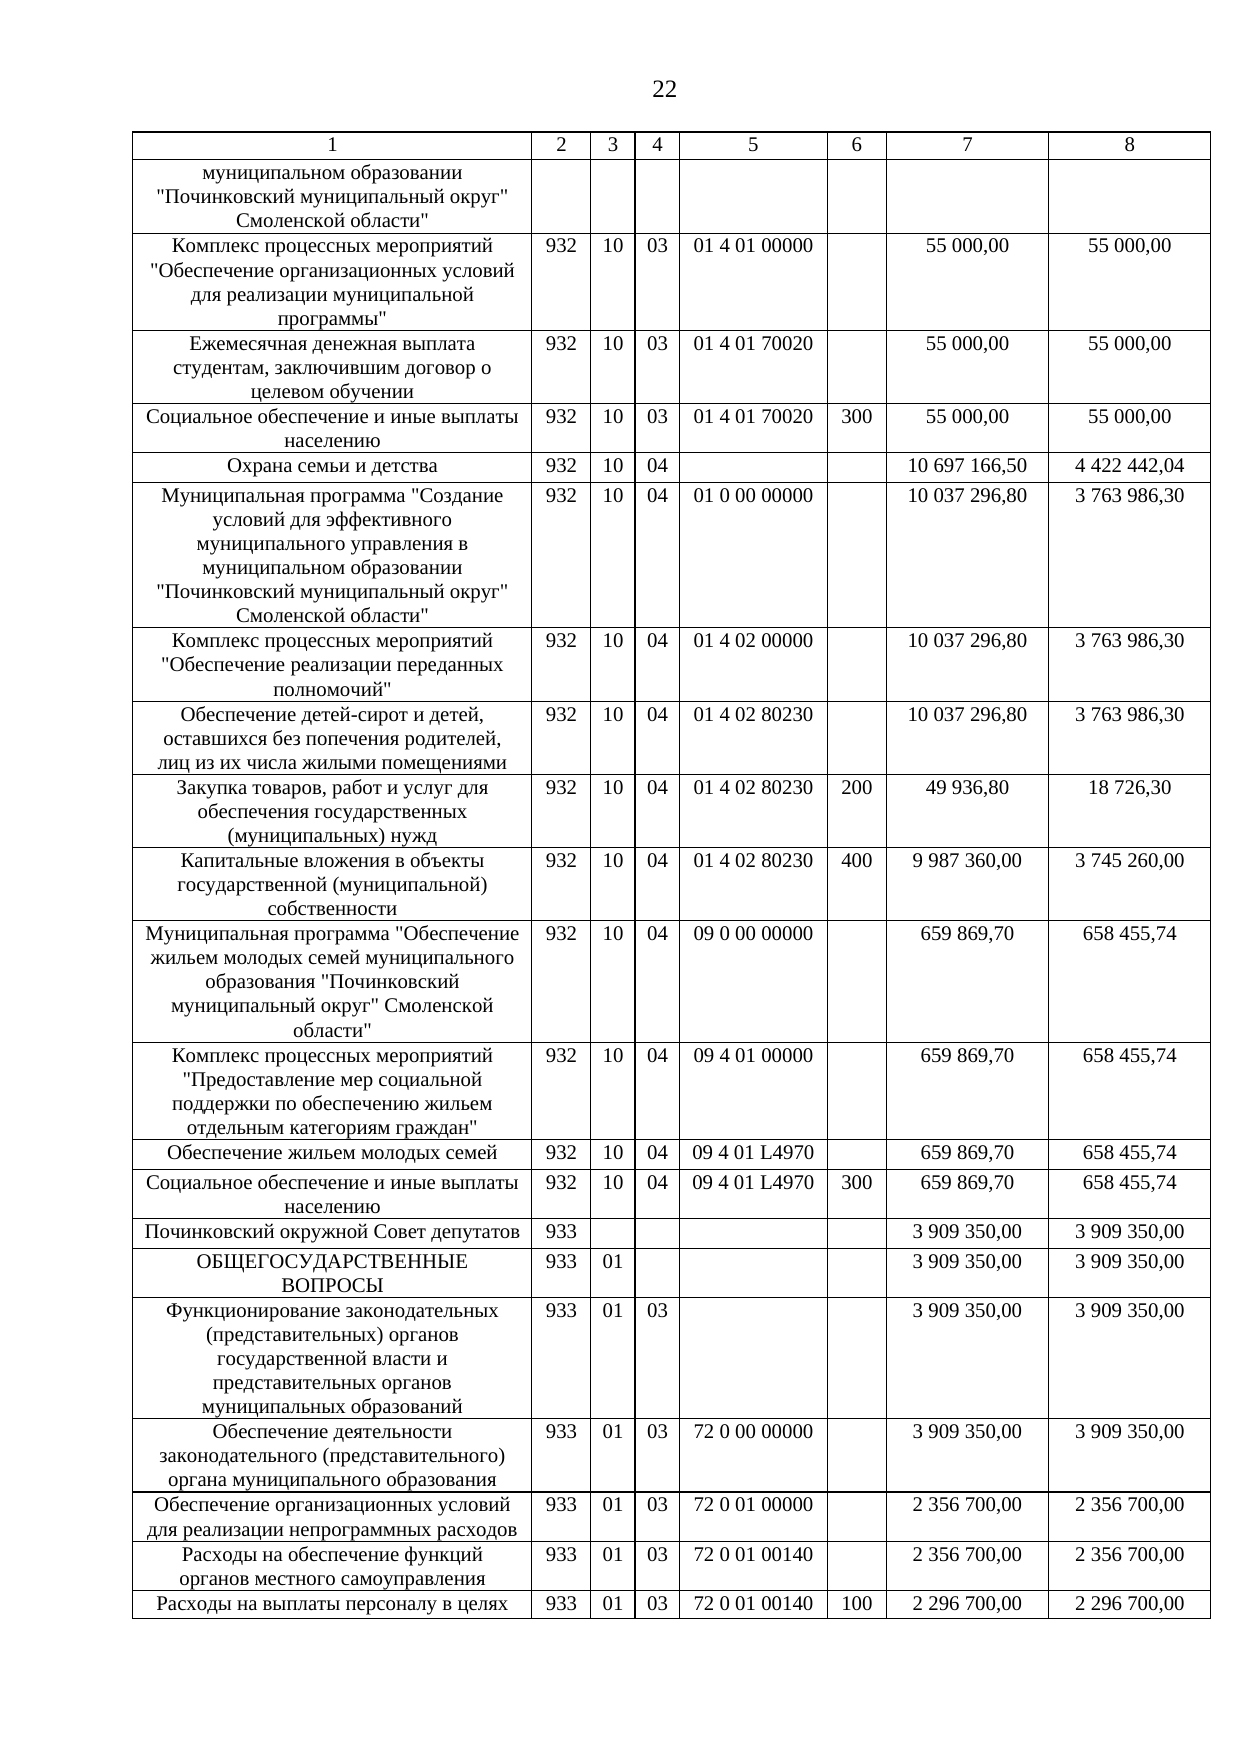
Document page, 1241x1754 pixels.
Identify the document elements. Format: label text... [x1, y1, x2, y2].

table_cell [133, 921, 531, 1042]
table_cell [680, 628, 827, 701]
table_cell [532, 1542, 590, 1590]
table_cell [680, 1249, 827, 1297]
table_header 6 [828, 133, 886, 159]
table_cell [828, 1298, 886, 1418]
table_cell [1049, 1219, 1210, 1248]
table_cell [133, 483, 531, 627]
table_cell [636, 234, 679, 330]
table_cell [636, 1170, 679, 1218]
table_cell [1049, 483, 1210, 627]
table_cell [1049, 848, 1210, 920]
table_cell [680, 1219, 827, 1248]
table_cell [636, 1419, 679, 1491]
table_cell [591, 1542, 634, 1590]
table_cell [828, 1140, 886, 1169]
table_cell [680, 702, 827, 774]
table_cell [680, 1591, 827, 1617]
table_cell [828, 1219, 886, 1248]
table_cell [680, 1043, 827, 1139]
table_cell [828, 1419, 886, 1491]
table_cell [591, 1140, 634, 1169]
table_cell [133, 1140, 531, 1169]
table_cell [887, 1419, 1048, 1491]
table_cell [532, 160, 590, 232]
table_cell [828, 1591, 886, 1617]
table_header 8 [1049, 133, 1210, 159]
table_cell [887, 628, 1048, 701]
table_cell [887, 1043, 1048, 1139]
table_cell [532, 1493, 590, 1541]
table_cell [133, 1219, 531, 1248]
table_header 7 [887, 133, 1048, 159]
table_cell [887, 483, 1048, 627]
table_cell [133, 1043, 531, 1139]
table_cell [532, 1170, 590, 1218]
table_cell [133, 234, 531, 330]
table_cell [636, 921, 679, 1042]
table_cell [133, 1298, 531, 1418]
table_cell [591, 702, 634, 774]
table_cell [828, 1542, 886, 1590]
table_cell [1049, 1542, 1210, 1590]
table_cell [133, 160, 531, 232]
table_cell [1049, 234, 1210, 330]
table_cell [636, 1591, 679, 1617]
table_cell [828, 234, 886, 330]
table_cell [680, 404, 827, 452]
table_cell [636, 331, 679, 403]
table_header 2 [532, 133, 590, 159]
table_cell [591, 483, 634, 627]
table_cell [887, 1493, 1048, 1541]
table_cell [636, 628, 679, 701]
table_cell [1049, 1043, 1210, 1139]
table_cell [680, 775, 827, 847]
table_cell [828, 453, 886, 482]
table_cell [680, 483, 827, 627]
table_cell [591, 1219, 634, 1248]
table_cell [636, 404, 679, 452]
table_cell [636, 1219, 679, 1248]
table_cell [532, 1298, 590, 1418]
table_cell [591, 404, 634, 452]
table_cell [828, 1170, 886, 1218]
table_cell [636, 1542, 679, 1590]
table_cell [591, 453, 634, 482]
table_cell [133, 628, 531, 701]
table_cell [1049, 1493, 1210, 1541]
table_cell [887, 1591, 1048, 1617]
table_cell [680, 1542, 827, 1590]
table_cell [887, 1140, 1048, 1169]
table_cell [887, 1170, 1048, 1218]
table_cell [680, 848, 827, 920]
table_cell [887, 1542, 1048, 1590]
table_header 4 [636, 133, 679, 159]
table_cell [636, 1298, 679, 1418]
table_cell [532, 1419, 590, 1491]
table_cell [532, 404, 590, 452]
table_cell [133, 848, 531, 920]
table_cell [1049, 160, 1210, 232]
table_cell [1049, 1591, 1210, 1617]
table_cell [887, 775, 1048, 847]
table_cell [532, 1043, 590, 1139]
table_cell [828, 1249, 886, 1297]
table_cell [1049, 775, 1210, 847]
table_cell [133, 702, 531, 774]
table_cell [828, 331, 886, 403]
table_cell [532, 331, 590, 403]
table_header 1 [133, 133, 531, 159]
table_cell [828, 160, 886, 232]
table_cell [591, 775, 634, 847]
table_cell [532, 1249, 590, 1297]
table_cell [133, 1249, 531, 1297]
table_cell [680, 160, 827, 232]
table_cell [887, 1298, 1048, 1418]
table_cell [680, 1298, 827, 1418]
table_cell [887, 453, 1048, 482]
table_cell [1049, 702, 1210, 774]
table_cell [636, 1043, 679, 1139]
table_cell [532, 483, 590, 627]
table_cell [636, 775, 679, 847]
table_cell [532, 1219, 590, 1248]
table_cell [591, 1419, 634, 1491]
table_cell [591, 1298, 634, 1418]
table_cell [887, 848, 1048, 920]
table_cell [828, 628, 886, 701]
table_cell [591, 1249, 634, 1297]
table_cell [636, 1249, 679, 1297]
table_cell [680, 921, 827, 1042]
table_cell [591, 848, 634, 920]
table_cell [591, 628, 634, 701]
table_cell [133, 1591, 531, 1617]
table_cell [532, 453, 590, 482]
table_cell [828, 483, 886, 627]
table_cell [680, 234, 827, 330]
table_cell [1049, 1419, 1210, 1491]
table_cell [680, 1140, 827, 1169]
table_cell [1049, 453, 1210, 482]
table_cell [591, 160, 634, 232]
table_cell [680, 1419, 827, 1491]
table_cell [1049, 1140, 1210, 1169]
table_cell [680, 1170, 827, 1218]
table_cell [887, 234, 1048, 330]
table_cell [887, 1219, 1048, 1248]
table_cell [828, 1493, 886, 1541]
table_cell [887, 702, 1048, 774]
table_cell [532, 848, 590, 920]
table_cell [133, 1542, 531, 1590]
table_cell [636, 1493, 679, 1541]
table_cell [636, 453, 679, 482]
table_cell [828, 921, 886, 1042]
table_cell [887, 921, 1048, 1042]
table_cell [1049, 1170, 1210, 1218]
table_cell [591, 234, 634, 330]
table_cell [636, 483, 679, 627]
table_header 3 [591, 133, 634, 159]
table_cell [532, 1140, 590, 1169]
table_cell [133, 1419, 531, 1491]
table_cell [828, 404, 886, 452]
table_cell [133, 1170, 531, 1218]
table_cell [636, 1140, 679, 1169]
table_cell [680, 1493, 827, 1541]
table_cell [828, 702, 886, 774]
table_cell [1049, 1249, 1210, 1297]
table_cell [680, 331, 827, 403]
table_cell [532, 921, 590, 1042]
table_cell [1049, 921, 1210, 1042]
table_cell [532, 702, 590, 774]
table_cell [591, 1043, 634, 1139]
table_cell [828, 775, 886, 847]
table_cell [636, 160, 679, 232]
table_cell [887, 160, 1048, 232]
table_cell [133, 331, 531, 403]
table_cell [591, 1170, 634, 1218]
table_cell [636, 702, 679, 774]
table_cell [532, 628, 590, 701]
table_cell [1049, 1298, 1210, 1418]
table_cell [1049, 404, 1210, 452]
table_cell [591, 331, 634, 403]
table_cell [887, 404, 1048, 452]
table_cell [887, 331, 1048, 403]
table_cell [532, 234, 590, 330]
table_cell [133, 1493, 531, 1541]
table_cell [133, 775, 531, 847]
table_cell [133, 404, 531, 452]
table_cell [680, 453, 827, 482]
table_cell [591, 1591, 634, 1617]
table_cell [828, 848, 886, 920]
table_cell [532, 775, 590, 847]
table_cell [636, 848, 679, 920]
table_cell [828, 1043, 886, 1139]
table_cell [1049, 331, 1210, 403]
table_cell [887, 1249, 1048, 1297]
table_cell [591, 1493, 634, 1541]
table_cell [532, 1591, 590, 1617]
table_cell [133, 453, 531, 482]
table_header 5 [680, 133, 827, 159]
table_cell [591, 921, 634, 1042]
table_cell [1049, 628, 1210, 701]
